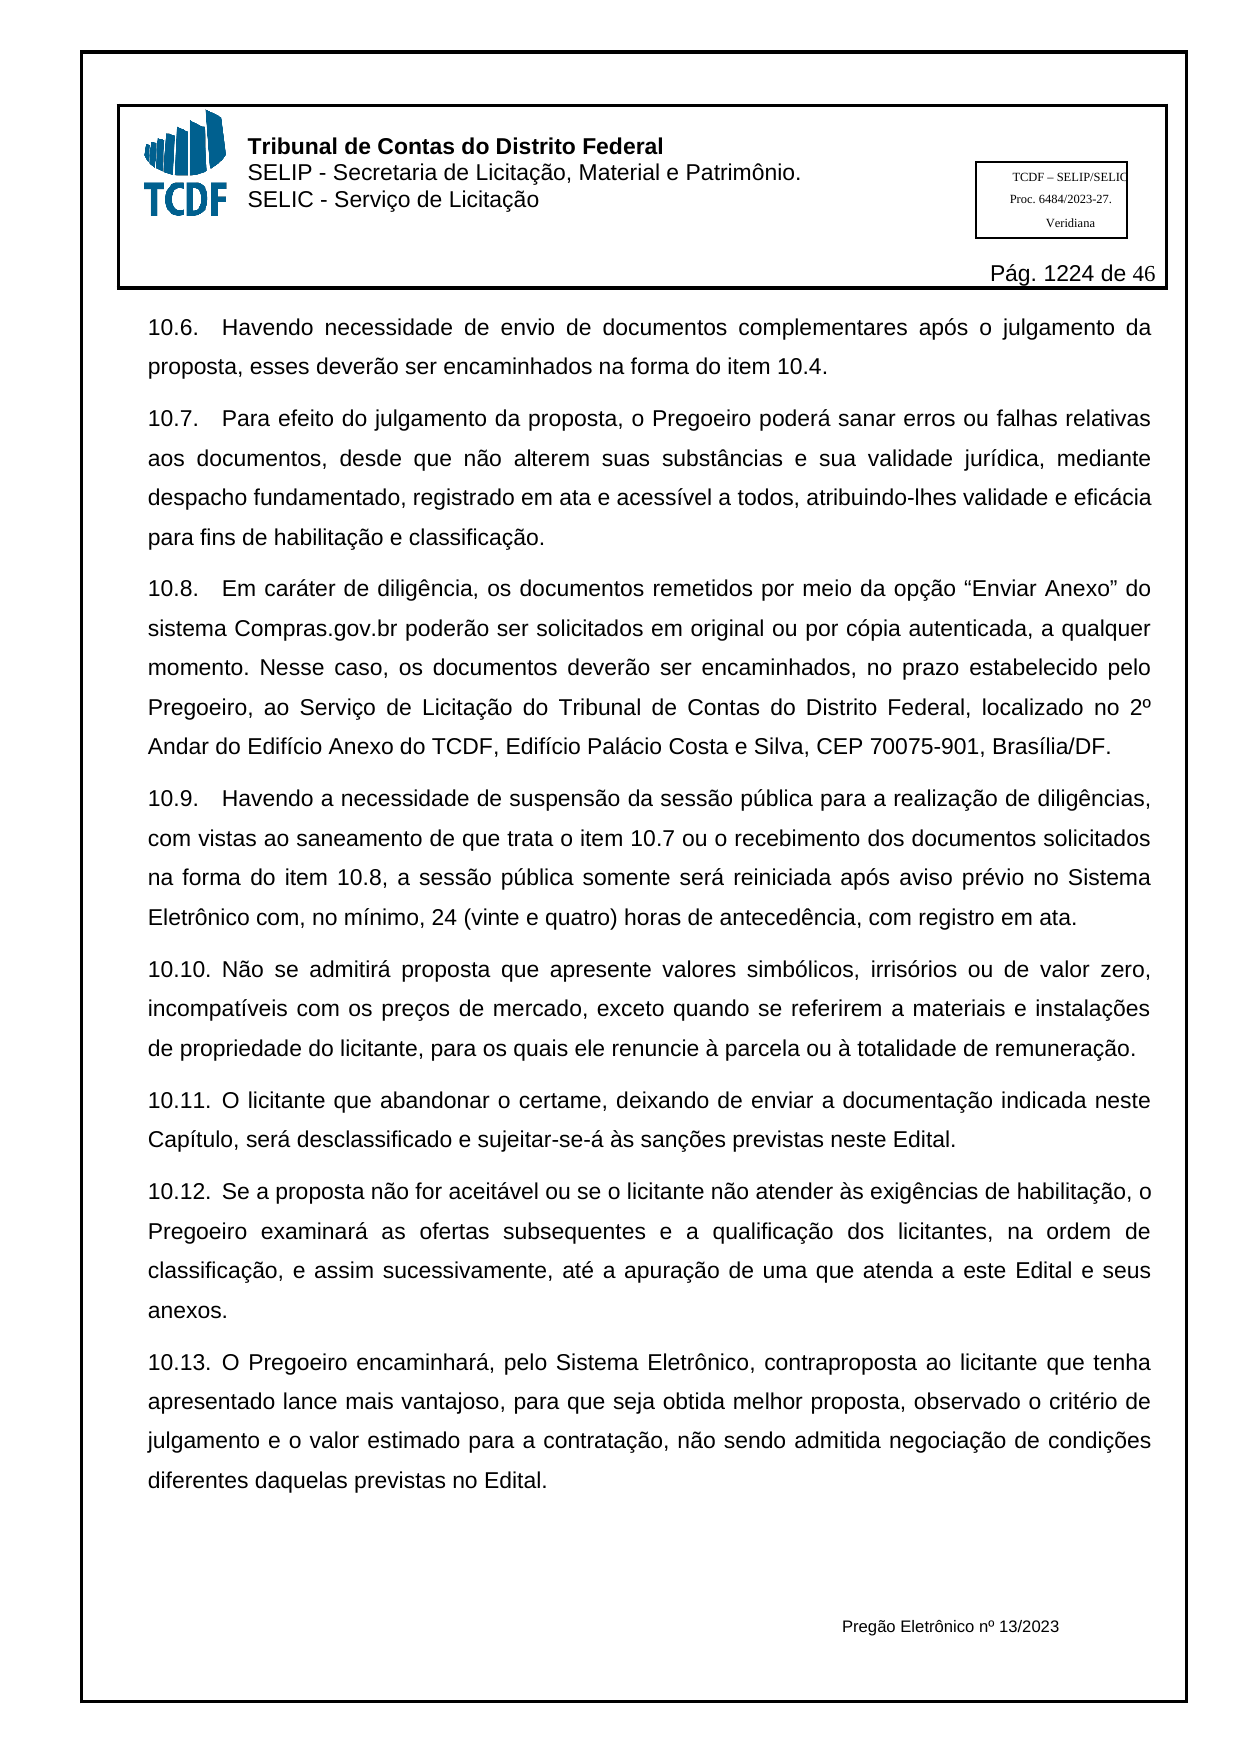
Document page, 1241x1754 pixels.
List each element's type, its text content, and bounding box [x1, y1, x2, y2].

text 10.13. O Pregoeiro encaminhará, pelo Sistema Eletrônico, contraproposta ao licitante que tenha apresentado lance mais vantajoso, para que seja obtida melhor proposta, observado o critério de julgamento e o valor estimado para a contratação, não sendo admitida negociação de condições diferentes daquelas previstas no Edital. [148, 1348, 1152, 1493]
text 10.7. Para efeito do julgamento da proposta, o Pregoeiro poderá sanar erros ou falhas relativas aos documentos, desde que não alterem suas substâncias e sua validade jurídica, mediante despacho fundamentado, registrado em ata e acessível a todos, atribuindo-lhes validade e eficácia para fins de habilitação e classificação. [148, 405, 1152, 550]
text 10.9. Havendo a necessidade de suspensão da sessão pública para a realização de diligências, com vistas ao saneamento de que trata o item 10.7 ou o recebimento dos documentos solicitados na forma do item 10.8, a sessão pública somente será reiniciada após aviso prévio no Sistema Eletrônico com, no mínimo, 24 (vinte e quatro) horas de antecedência, com registro em ata. [148, 785, 1152, 930]
text 10.8. Em caráter de diligência, os documentos remetidos por meio da opção “Enviar Anexo” do sistema Compras.gov.br poderão ser solicitados em original ou por cópia autenticada, a qualquer momento. Nesse caso, os documentos deverão ser encaminhados, no prazo estabelecido pelo Pregoeiro, ao Serviço de Licitação do Tribunal de Contas do Distrito Federal, localizado no 2º Andar do Edifício Anexo do TCDF, Edifício Palácio Costa e Silva, CEP 70075-901, Brasília/DF. [148, 575, 1152, 760]
text 10.12. Se a proposta não for aceitável ou se o licitante não atender às exigências de habilitação, o Pregoeiro examinará as ofertas subsequentes e a qualificação dos licitantes, na ordem de classificação, e assim sucessivamente, até a apuração de uma que atenda a este Edital e seus anexos. [148, 1178, 1152, 1323]
text 10.6. Havendo necessidade de envio de documentos complementares após o julgamento da proposta, esses deverão ser encaminhados na forma do item 10.4. [148, 313, 1152, 379]
picture [129, 107, 241, 218]
text 10.10. Não se admitirá proposta que apresente valores simbólicos, irrisórios ou de valor zero, incompatíveis com os preços de mercado, exceto quando se referirem a materiais e instalações de propriedade do licitante, para os quais ele renuncie à parcela ou à totalidade de remuneração. [148, 956, 1152, 1061]
text 10.11. O licitante que abandonar o certame, deixando de enviar a documentação indicada neste Capítulo, será desclassificado e sujeitar-se-á às sanções previstas neste Edital. [148, 1087, 1152, 1152]
